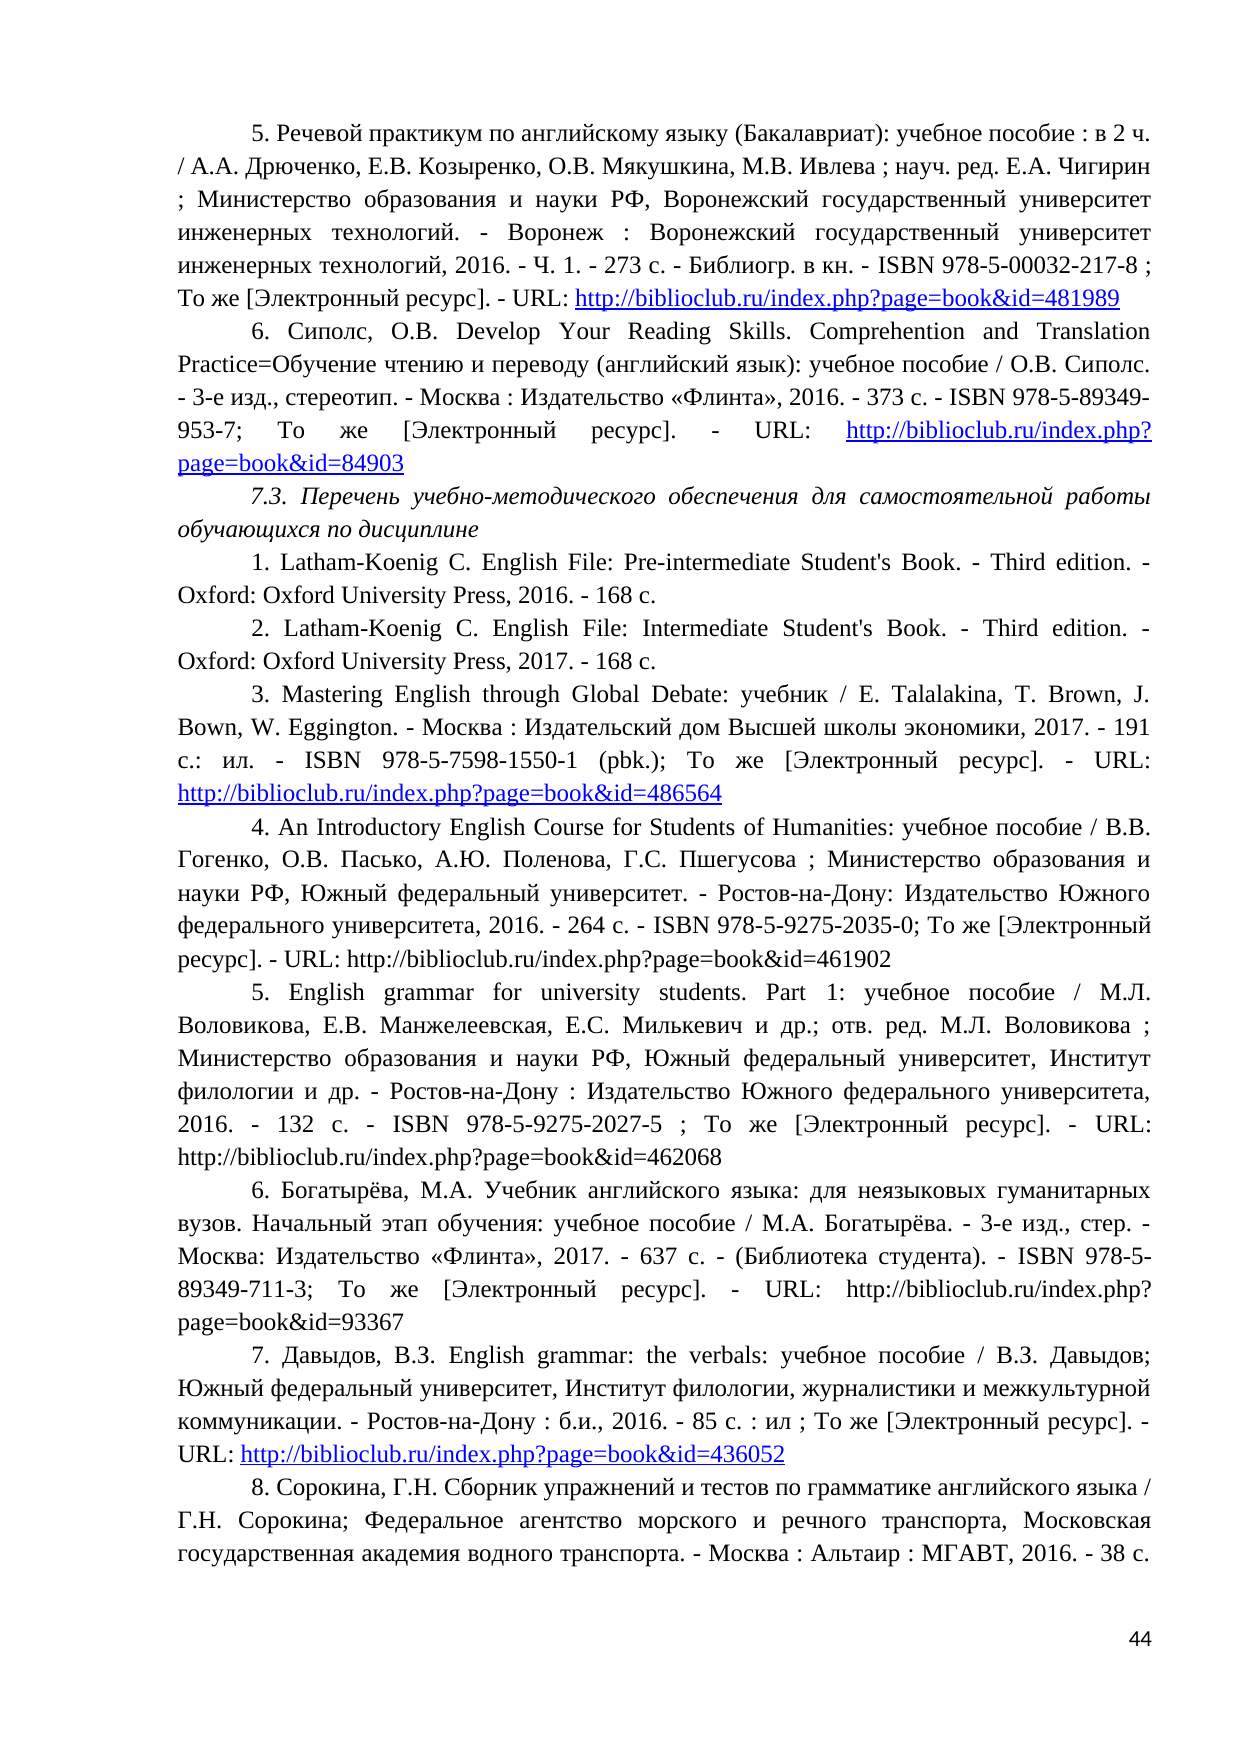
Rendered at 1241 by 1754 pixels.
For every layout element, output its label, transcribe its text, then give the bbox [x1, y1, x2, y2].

text 7. Давыдов, В.З. English grammar: the verbals: учебное пособие / В.З. Давыдов; Южный федеральный университет, Институт филологии, журналистики и межкультурной коммуникации. - Ростов-на-Дону : б.и., 2016. - 85 с. : ил ; То же [Электронный ресурс]. - URL: http://biblioclub.ru/index.php?page=book&id=436052 [177, 1340, 1152, 1468]
text 2. Latham-Koenig C. English File: Intermediate Student's Book. - Third edition. - Oxford: Oxford University Press, 2017. - 168 с. [177, 613, 1152, 675]
text 6. Богатырёва, М.А. Учебник английского языка: для неязыковых гуманитарных вузов. Начальный этап обучения: учебное пособие / М.А. Богатырёва. - 3-е изд., стер. - Москва: Издательство «Флинта», 2017. - 637 с. - (Библиотека студента). - ISBN 978-5-89349-711-3; То же [Электронный ресурс]. - URL: http://biblioclub.ru/index.php?page=book&id=93367 [177, 1175, 1152, 1336]
text 3. Mastering English through Global Debate: учебник / E. Talalakina, T. Brown, J. Bown, W. Eggington. - Москва : Издательский дом Высшей школы экономики, 2017. - 191 с.: ил. - ISBN 978-5-7598-1550-1 (pbk.); То же [Электронный ресурс]. - URL: http://biblioclub.ru/index.php?page=book&id=486564 [177, 679, 1152, 807]
text 4. An Introductory English Course for Students of Humanities: учебное пособие / В.В. Гогенко, О.В. Пасько, А.Ю. Поленова, Г.С. Пшегусова ; Министерство образования и науки РФ, Южный федеральный университет. - Ростов-на-Дону: Издательство Южного федерального университета, 2016. - 264 с. - ISBN 978-5-9275-2035-0; То же [Электронный ресурс]. - URL: http://biblioclub.ru/index.php?page=book&id=461902 [177, 812, 1152, 972]
text 7.3. Перечень учебно-методического обеспечения для самостоятельной работы обучающихся по дисциплине [177, 481, 1152, 543]
text 5. Речевой практикум по английскому языку (Бакалавриат): учебное пособие : в 2 ч. / А.А. Дрюченко, Е.В. Козыренко, О.В. Мякушкина, М.В. Ивлева ; науч. ред. Е.А. Чигирин ; Министерство образования и науки РФ, Воронежский государственный университет инженерных технологий. - Воронеж : Воронежский государственный университет инженерных технологий, 2016. - Ч. 1. - 273 с. - Библиогр. в кн. - ISBN 978-5-00032-217-8 ; То же [Электронный ресурс]. - URL: http://biblioclub.ru/index.php?page=book&id=481989 [177, 118, 1152, 312]
text 1. Latham-Koenig C. English File: Pre-intermediate Student's Book. - Third edition. - Oxford: Oxford University Press, 2016. - 168 с. [177, 547, 1152, 609]
text 5. English grammar for university students. Part 1: учебное пособие / М.Л. Воловикова, Е.В. Манжелеевская, Е.С. Милькевич и др.; отв. ред. М.Л. Воловикова ; Министерство образования и науки РФ, Южный федеральный университет, Институт филологии и др. - Ростов-на-Дону : Издательство Южного федерального университета, 2016. - 132 с. - ISBN 978-5-9275-2027-5 ; То же [Электронный ресурс]. - URL: http://biblioclub.ru/index.php?page=book&id=462068 [177, 977, 1152, 1171]
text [177, 1472, 1152, 1567]
text 6. Сиполс, О.В. Develop Your Reading Skills. Comprehention and Translation Practice=Обучение чтению и переводу (английский язык): учебное пособие / О.В. Сиполс. - 3-е изд., стереотип. - Москва : Издательство «Флинта», 2016. - 373 с. - ISBN 978-5-89349-953-7; То же [Электронный ресурс]. - URL: http://biblioclub.ru/index.php?page=book&id=84903 [177, 316, 1152, 477]
